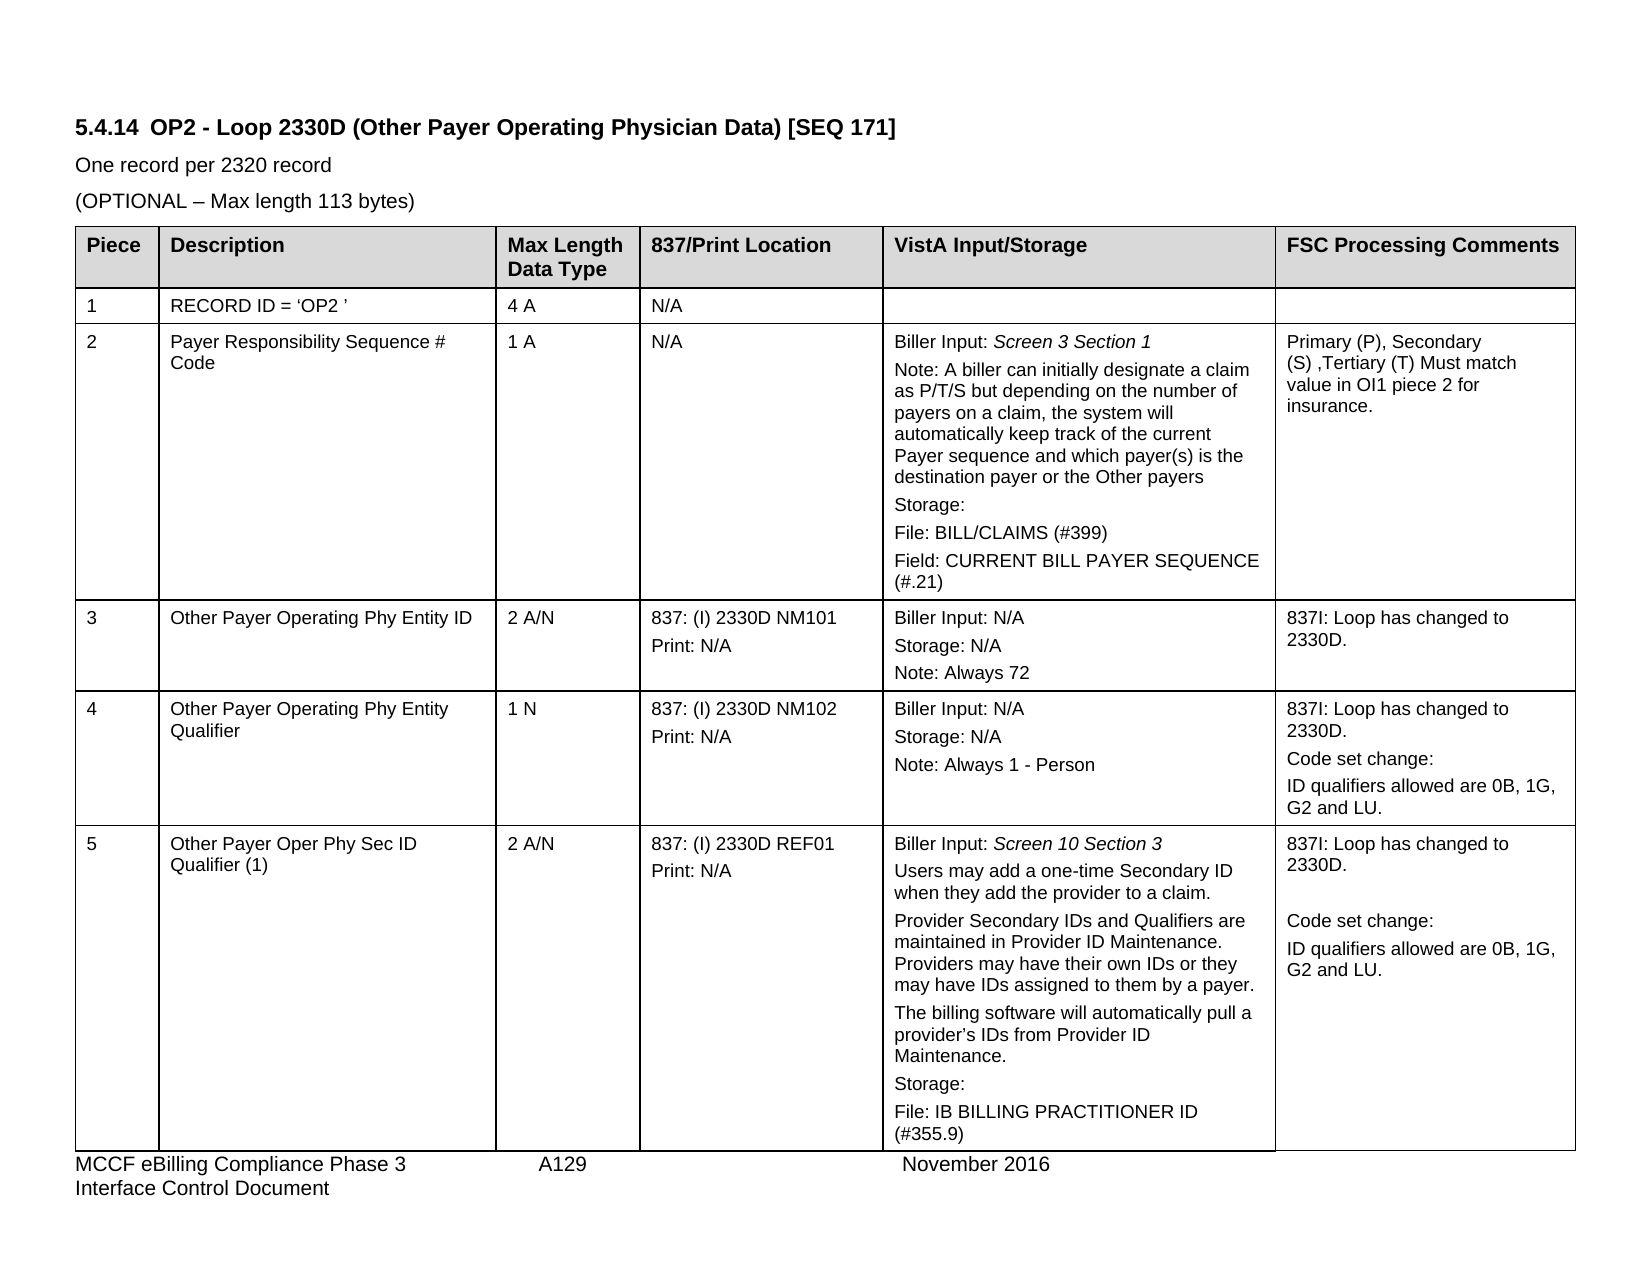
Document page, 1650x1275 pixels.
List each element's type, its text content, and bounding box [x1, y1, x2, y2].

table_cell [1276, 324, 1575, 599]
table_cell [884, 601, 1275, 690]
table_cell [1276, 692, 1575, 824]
text One record per 2320 record [75, 153, 1575, 177]
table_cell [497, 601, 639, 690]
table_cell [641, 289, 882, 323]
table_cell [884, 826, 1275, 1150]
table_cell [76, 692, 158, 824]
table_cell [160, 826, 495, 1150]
subtitle OP2 - Loop 2330D (Other Payer Operating Physician Data) [SEQ 171] [75, 114, 1575, 140]
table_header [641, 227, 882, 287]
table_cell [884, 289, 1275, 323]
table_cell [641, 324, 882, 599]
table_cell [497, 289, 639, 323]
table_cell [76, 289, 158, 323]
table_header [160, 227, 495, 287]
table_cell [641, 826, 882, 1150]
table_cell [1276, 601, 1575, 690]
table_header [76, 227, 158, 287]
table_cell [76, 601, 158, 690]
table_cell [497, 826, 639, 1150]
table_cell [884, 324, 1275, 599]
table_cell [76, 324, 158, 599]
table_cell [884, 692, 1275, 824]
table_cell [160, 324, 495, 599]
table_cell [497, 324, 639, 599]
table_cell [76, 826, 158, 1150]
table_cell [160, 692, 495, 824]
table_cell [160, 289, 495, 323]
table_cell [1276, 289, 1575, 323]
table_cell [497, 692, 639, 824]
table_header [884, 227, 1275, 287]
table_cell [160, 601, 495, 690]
text (OPTIONAL – Max length 113 bytes) [75, 189, 1575, 213]
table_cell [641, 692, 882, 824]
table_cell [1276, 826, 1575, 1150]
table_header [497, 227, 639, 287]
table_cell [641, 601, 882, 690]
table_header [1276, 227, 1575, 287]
